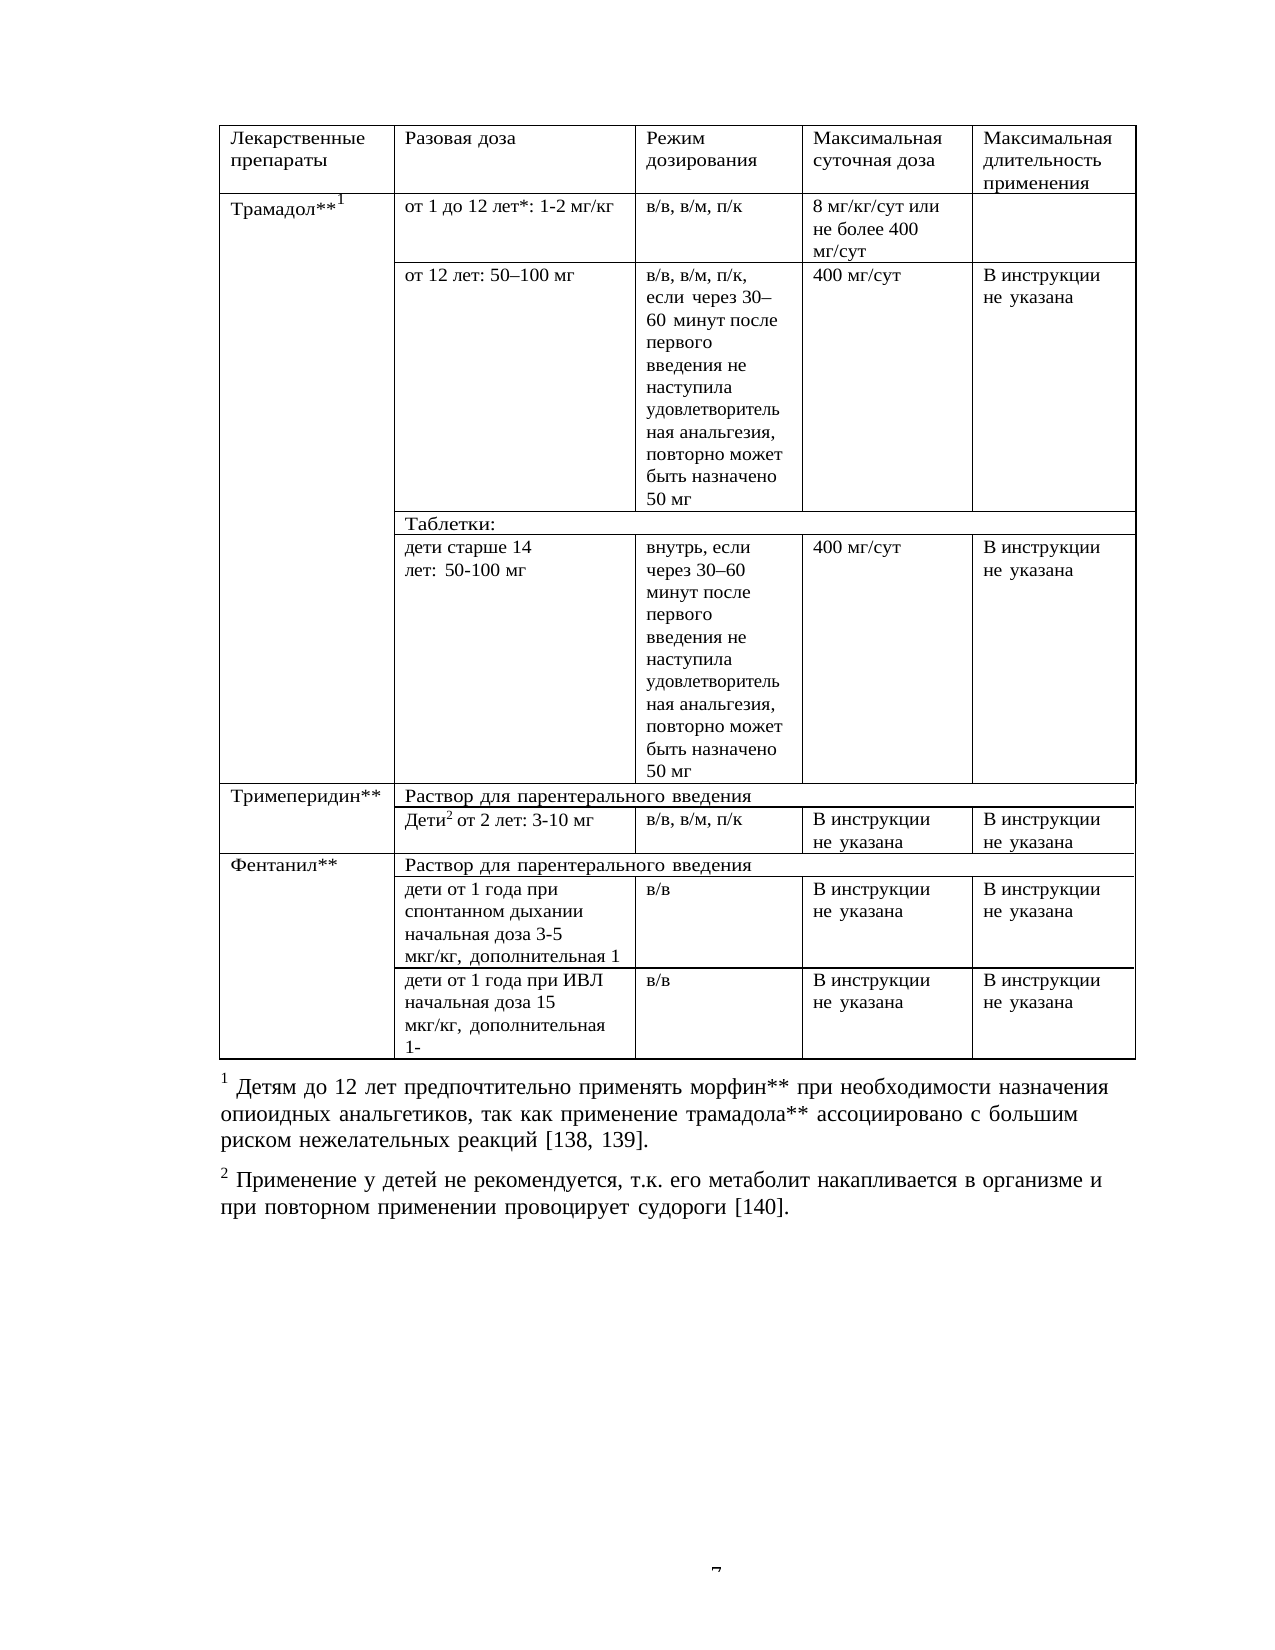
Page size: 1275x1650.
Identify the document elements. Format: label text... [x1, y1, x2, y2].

table_cell Таблетки: [395, 512, 1135, 534]
table_cell в/в, в/м, п/к [636, 808, 802, 852]
table_cell в/в, в/м, п/к [636, 194, 802, 262]
table_cell Фентанил** [220, 854, 394, 1058]
table_cell В инструкции не указана [973, 535, 1135, 783]
table_cell в/в [636, 969, 802, 1058]
table_cell В инструкции не указана [973, 876, 1135, 967]
table_cell дети от 1 года при спонтанном дыхании начальная доза 3-5 мкг/кг, дополнительная 1 мкг/кг. [395, 877, 635, 967]
table_cell дети старше 14 лет: 50-100 мг [395, 535, 635, 783]
table_cell от 1 до 12 лет*: 1-2 мг/кг [395, 194, 635, 262]
text 2 Применение у детей не рекомендуется, т.к. его метаболит накапливается в организме и при повторном применении провоцирует судороги [140]. [220, 1164, 1135, 1219]
table_header Разовая доза [395, 126, 635, 193]
table_cell [973, 194, 1135, 262]
table_cell 400 мг/сут [803, 535, 972, 783]
table_cell В инструкции не указана [803, 969, 972, 1058]
table_header Максимальная длительность применения [973, 126, 1135, 193]
table_cell В инструкции не указана [803, 808, 972, 852]
table_header Максимальная суточная доза [803, 126, 972, 193]
table_cell 400 мг/сут [803, 263, 972, 511]
table_cell 8 мг/кг/сут или не более 400 мг/сут [803, 194, 972, 262]
table_cell В инструкции не указана [973, 967, 1135, 1058]
table_cell дети от 1 года при ИВЛ начальная доза 15 мкг/кг, дополнительная 1- 3 мкг/кг. [395, 969, 635, 1058]
table_header Лекарственные препараты [220, 126, 394, 193]
table_cell Раствор для парентерального введения [395, 783, 1135, 806]
table_header Режим дозирования [636, 126, 802, 193]
table_cell Раствор для парентерального введения [395, 853, 1135, 876]
text 1 Детям до 12 лет предпочтительно применять морфин** при необходимости назначения опиоидных анальгетиков, так как применение трамадола** ассоциировано с большим риском нежелательных реакций [138, 139]. [220, 1069, 1135, 1153]
table_cell Трамадол**1 [220, 194, 394, 783]
table_cell внутрь, если через 30–60 минут после первого введения не наступила удовлетворитель ная анальгезия, повторно может быть назначено 50 мг [636, 535, 802, 783]
table_cell от 12 лет: 50–100 мг [395, 263, 635, 511]
table_cell В инструкции не указана [803, 877, 972, 967]
table_cell в/в [636, 877, 802, 967]
table_cell в/в, в/м, п/к, если через 30–60 минут после первого введения не наступила удовлетворитель ная анальгезия, повторно может быть назначено 50 мг [636, 263, 802, 511]
table_cell Дети2 от 2 лет: 3-10 мг [395, 808, 635, 852]
table_cell В инструкции не указана [973, 263, 1135, 511]
table_cell В инструкции не указана [973, 806, 1135, 852]
table_cell Тримеперидин** [220, 784, 394, 852]
